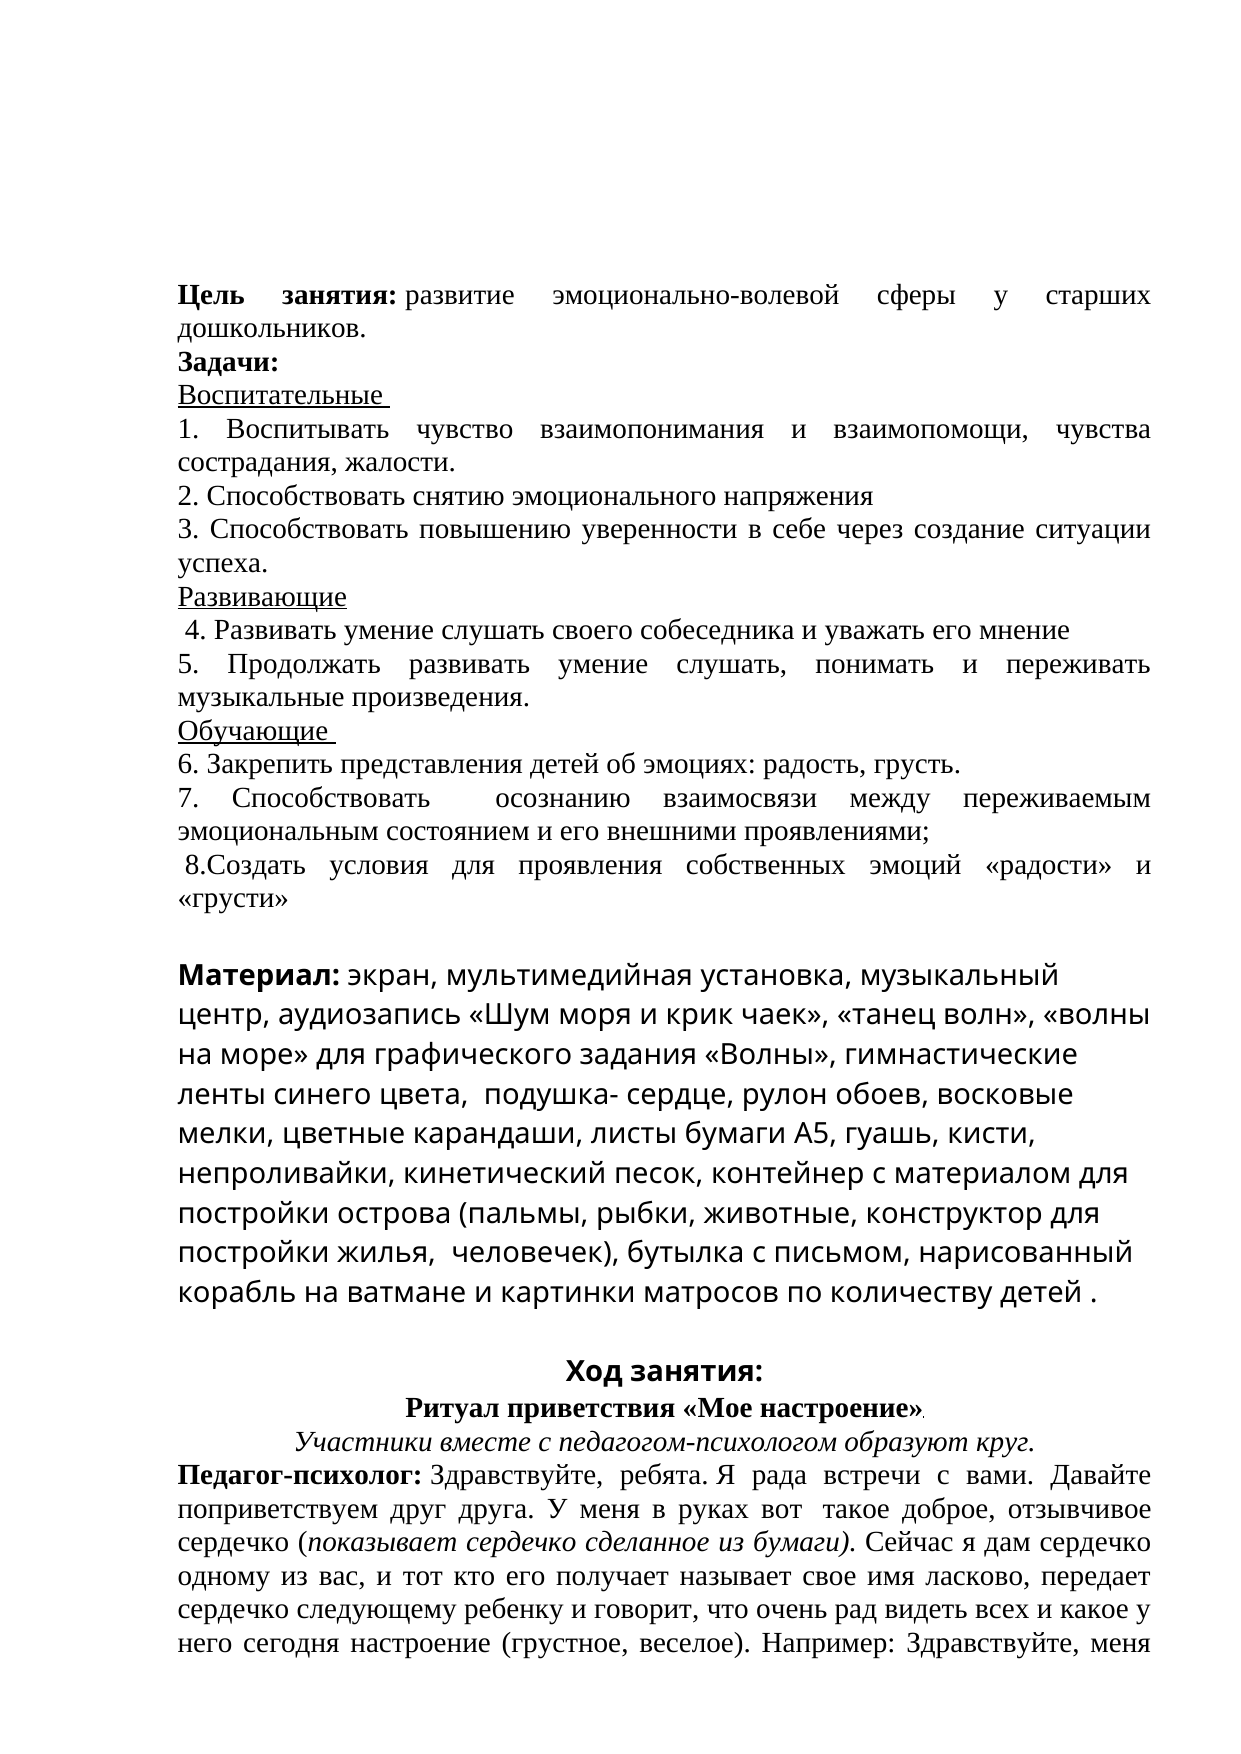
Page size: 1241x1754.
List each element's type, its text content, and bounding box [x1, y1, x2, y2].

text Задачи: [177, 344, 1152, 377]
text 5. Продолжать развивать умение слушать, понимать и переживать музыкальные произведения. [177, 646, 1152, 713]
text 6. Закрепить представления детей об эмоциях: радость, грусть. [177, 746, 1152, 780]
text Ритуал приветствия «Мое настроение» [177, 1390, 1152, 1424]
text 7. Способствовать осознанию взаимосвязи между переживаемым эмоциональным состоянием и его внешними проявлениями; [177, 780, 1152, 847]
text Участники вместе с педагогом-психологом образуют круг. [177, 1424, 1152, 1457]
text 3. Способствовать повышению уверенности в себе через создание ситуации успеха. [177, 512, 1152, 579]
text Развивающие [177, 579, 1152, 612]
text Материал: экран, мультимедийная установка, музыкальный центр, аудиозапись «Шум моря и крик чаек», «танец волн», «волны на море» для графического задания «Волны», гимнастические ленты синего цвета, подушка- сердце, рулон обоев, восковые мелки, цветные карандаши, листы бумаги А5, гуашь, кисти, непроливайки, кинетический песок, контейнер с материалом для постройки острова (пальмы, рыбки, животные, конструктор для постройки жилья, человечек), бутылка с письмом, нарисованный корабль на ватмане и картинки матросов по количеству детей . [177, 954, 1152, 1311]
text 1. Воспитывать чувство взаимопонимания и взаимопомощи, чувства сострадания, жалости. [177, 411, 1152, 478]
text 4. Развивать умение слушать своего собеседника и уважать его мнение [177, 612, 1152, 646]
text Воспитательные [177, 377, 1152, 411]
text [177, 1457, 1152, 1659]
text Ход занятия: [177, 1351, 1152, 1390]
text 2. Способствовать снятию эмоционального напряжения [177, 478, 1152, 512]
text Обучающие [177, 713, 1152, 746]
text Цель занятия: развитие эмоционально-волевой сферы у старших дошкольников. [177, 277, 1152, 344]
text 8.Создать условия для проявления собственных эмоций «радости» и «грусти» [177, 847, 1152, 914]
